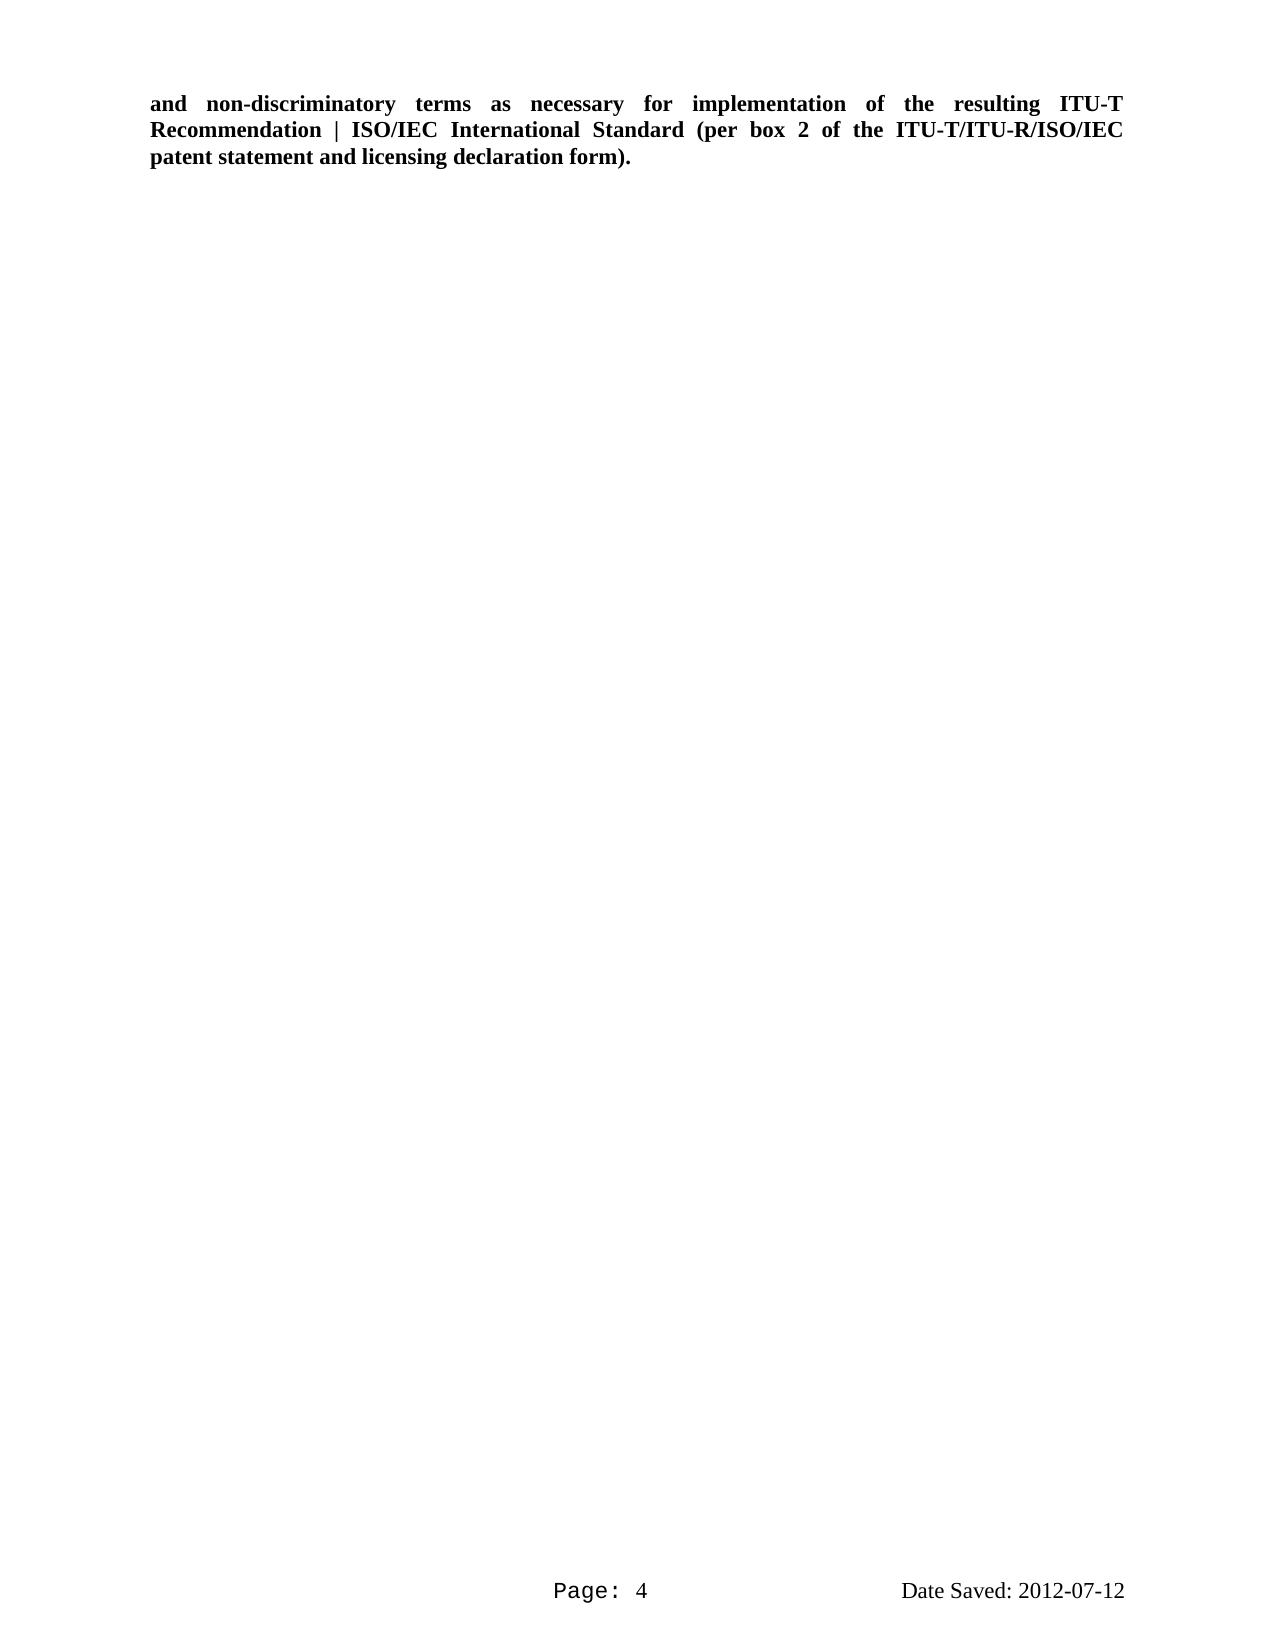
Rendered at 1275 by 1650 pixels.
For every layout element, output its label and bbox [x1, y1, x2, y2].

text [150, 90, 1125, 169]
